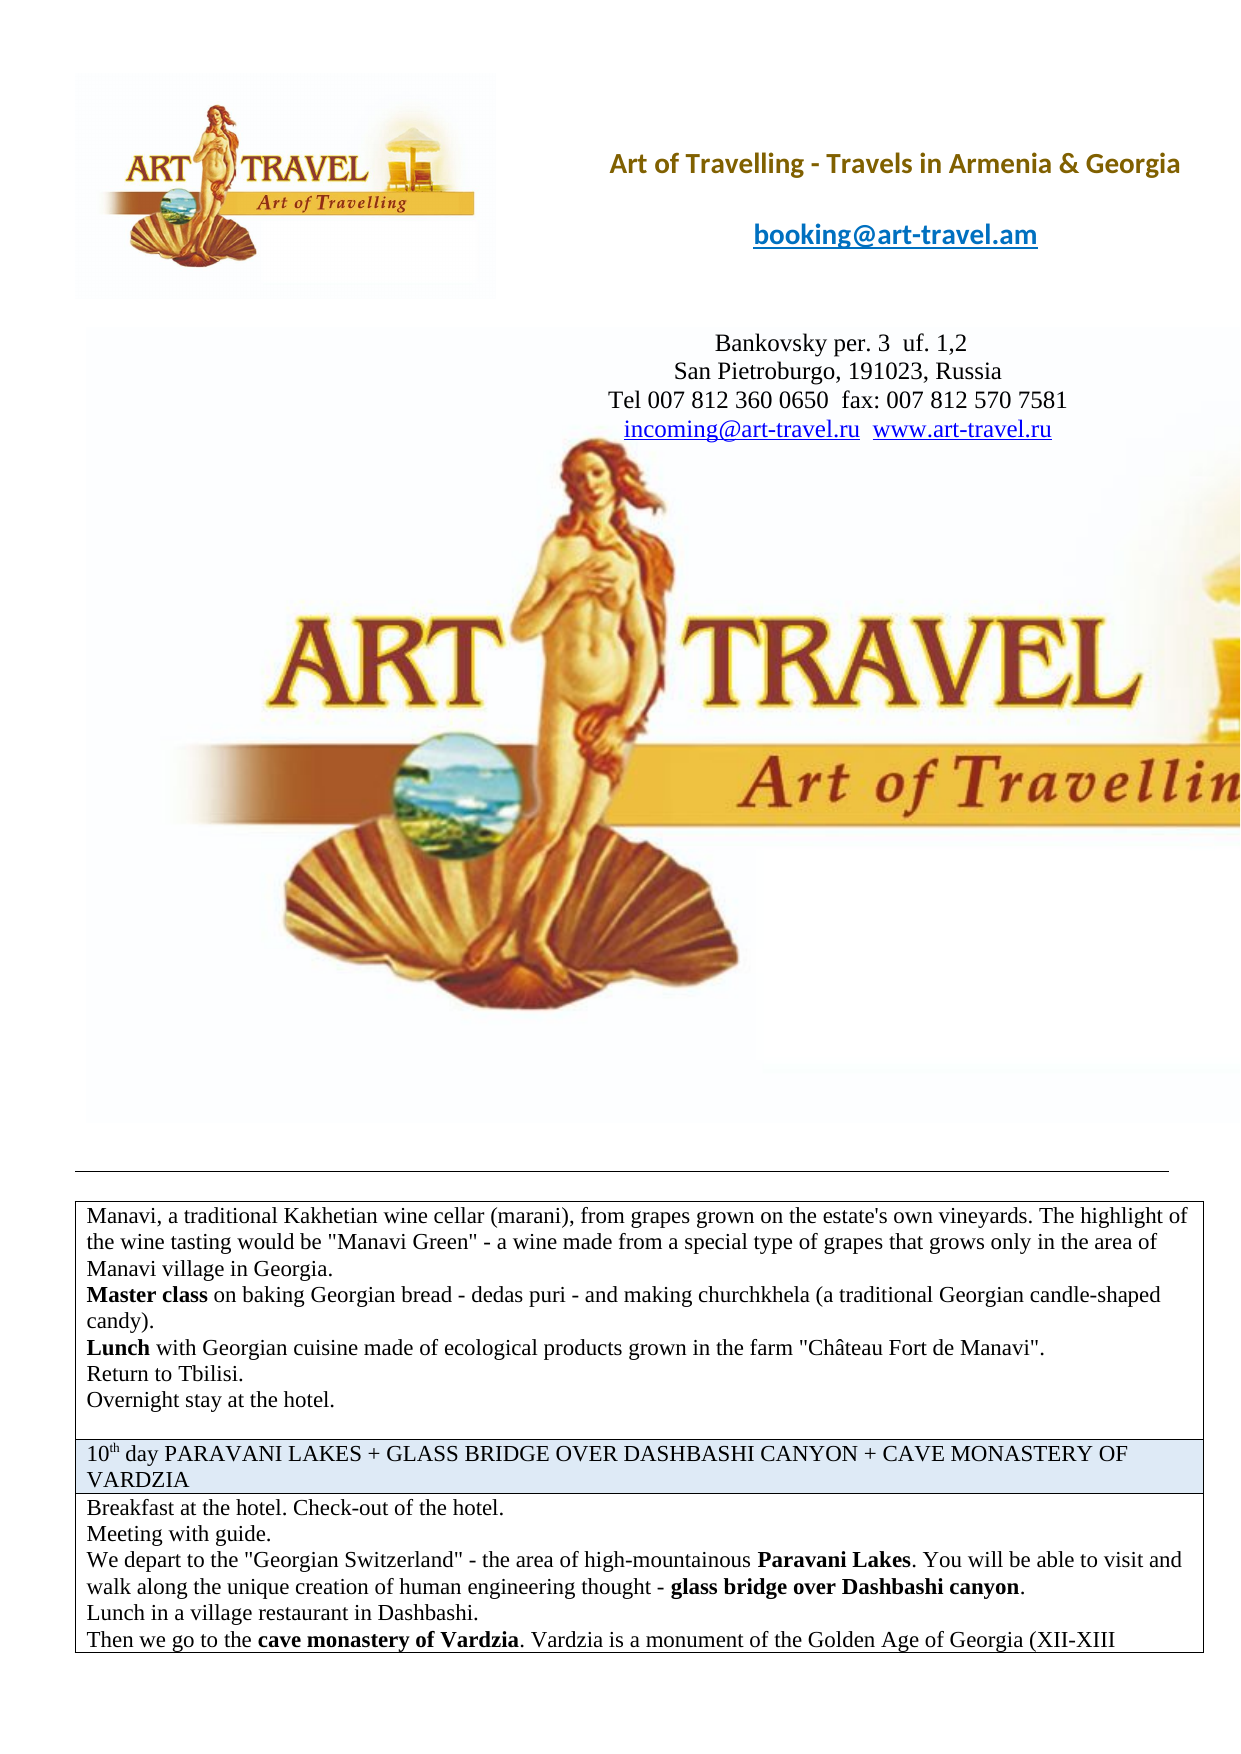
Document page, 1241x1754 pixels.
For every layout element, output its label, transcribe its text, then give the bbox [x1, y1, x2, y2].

table_cell Breakfast at the hotel. Meeting with guide. Today we head to Signagi, a town in Georgia's easternmost region of Kakheti, Georgia's wine-growing region with picturesque landscapes. On the way we visit the village of Bodbe with the Monastery of St. Nino, the 4th-century female evangelist of Georgians, whose relics are shrined there. Excursion to Signagi, the "city of eternal love", which is located on the top of a mountain ridge overlooking the Alazani Valley. Then we will get acquainted with the history of Manavi fortress (11th century) and Manavi church (18th century). In 17th century there were vineyards and a manor house of the king of Georgia. We will stop at the pearl of Kakheti - private estate "Château Fort de Manavi". The program includes tasting of wine and chacha (grape vodka) produced according to traditional ancient Georgian technology directly at Château Fort de Manavi, a traditional Kakhetian wine cellar (marani), from grapes grown on the estate's own vineyards. The highlight of the wine tasting would be "Manavi Green" - a wine made from a special type of grapes that grows only in the area of Manavi village in Georgia. Master class on baking Georgian bread - dedas puri - and making churchkhela (a traditional Georgian candle-shaped candy). Lunch with Georgian cuisine made of ecological products grown in the farm "Château Fort de Manavi". Return to Tbilisi. Overnight stay at the hotel. [76, 1202, 1203, 1439]
table_cell 10th day PARAVANI LAKES + GLASS BRIDGE OVER DASHBASHI CANYON + CAVE MONASTERY OF VARDZIA [76, 1440, 1203, 1493]
table_cell Breakfast at the hotel. Check-out of the hotel. Meeting with guide. We depart to the "Georgian Switzerland" - the area of high-mountainous Paravani Lakes. You will be able to visit and walk along the unique creation of human engineering thought - glass bridge over Dashbashi canyon. Lunch in a village restaurant in Dashbashi. Then we go to the cave monastery of Vardzia. Vardzia is a monument of the Golden Age of Georgia (XII-XIII centuries). The cave town has 19 tiers. On the length of 900 meters along the left bank of the Kura River there are about 600 rooms carved in the steep wall of the mountain - churches, chapels, residential cells, storerooms, baths, treasuries, and libraries. Some secret passages, remnants of water supply and irrigation system are still preserved. More than a thousand monks lived in the monastery, and in case of enemy attack up to 20 thousand people could hide in it. Dinner in a city restaurant. Overnight stay at the hotel in Vardzia [76, 1494, 1203, 1652]
picture [86, 327, 1241, 1123]
picture [75, 73, 496, 299]
